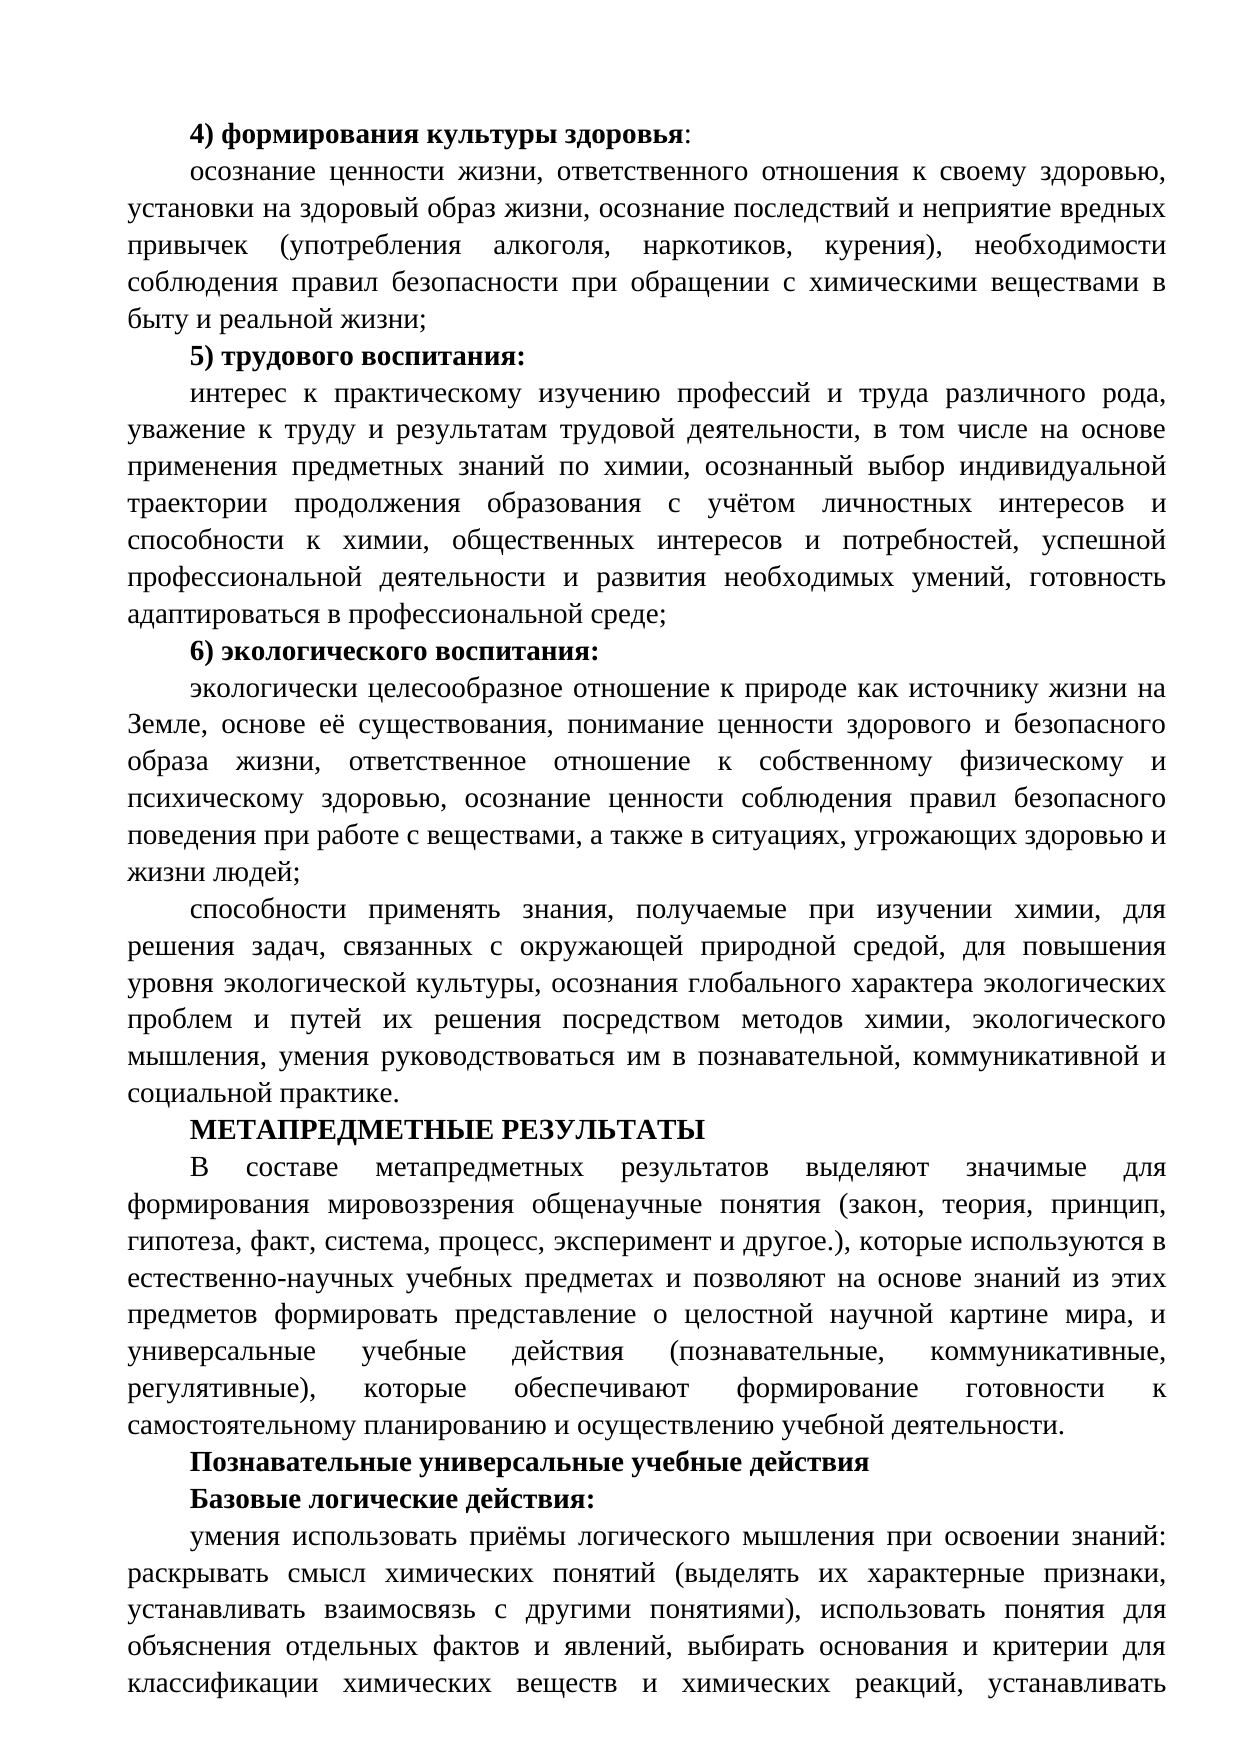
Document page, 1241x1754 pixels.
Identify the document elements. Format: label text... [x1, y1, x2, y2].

text осознание ценности жизни, ответственного отношения к своему здоровью, установки на здоровый образ жизни, осознание последствий и неприятие вредных привычек (употребления алкоголя, наркотиков, курения), необходимости соблюдения правил безопасности при обращении с химическими веществами в быту и реальной жизни; [127, 153, 1167, 334]
text Познавательные универсальные учебные действия [127, 1444, 1167, 1478]
text В составе метапредметных результатов выделяют значимые для формирования мировоззрения общенаучные понятия (закон, теория, принцип, гипотеза, факт, система, процесс, эксперимент и другое.), которые используются в естественно-научных учебных предметах и позволяют на основе знаний из этих предметов формировать представление о целостной научной картине мира, и универсальные учебные действия (познавательные, коммуникативные, регулятивные), которые обеспечивают формирование готовности к самостоятельному планированию и осуществлению учебной деятельности. [127, 1149, 1167, 1441]
text Базовые логические действия: [127, 1481, 1167, 1514]
text 6) экологического воспитания: [127, 633, 1167, 666]
text МЕТАПРЕДМЕТНЫЕ РЕЗУЛЬТАТЫ [127, 1112, 1167, 1146]
text способности применять знания, получаемые при изучении химии, для решения задач, связанных с окружающей природной средой, для повышения уровня экологической культуры, осознания глобального характера экологических проблем и путей их решения посредством методов химии, экологического мышления, умения руководствоваться им в познавательной, коммуникативной и социальной практике. [127, 891, 1167, 1109]
text 4) формирования культуры здоровья: [127, 117, 1167, 150]
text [127, 1518, 1167, 1699]
text интерес к практическому изучению профессий и труда различного рода, уважение к труду и результатам трудовой деятельности, в том числе на основе применения предметных знаний по химии, осознанный выбор индивидуальной траектории продолжения образования с учётом личностных интересов и способности к химии, общественных интересов и потребностей, успешной профессиональной деятельности и развития необходимых умений, готовность адаптироваться в профессиональной среде; [127, 375, 1167, 629]
text 5) трудового воспитания: [127, 338, 1167, 371]
text экологически целесообразное отношение к природе как источнику жизни на Земле, основе её существования, понимание ценности здорового и безопасного образа жизни, ответственное отношение к собственному физическому и психическому здоровью, осознание ценности соблюдения правил безопасного поведения при работе с веществами, а также в ситуациях, угрожающих здоровью и жизни людей; [127, 670, 1167, 888]
